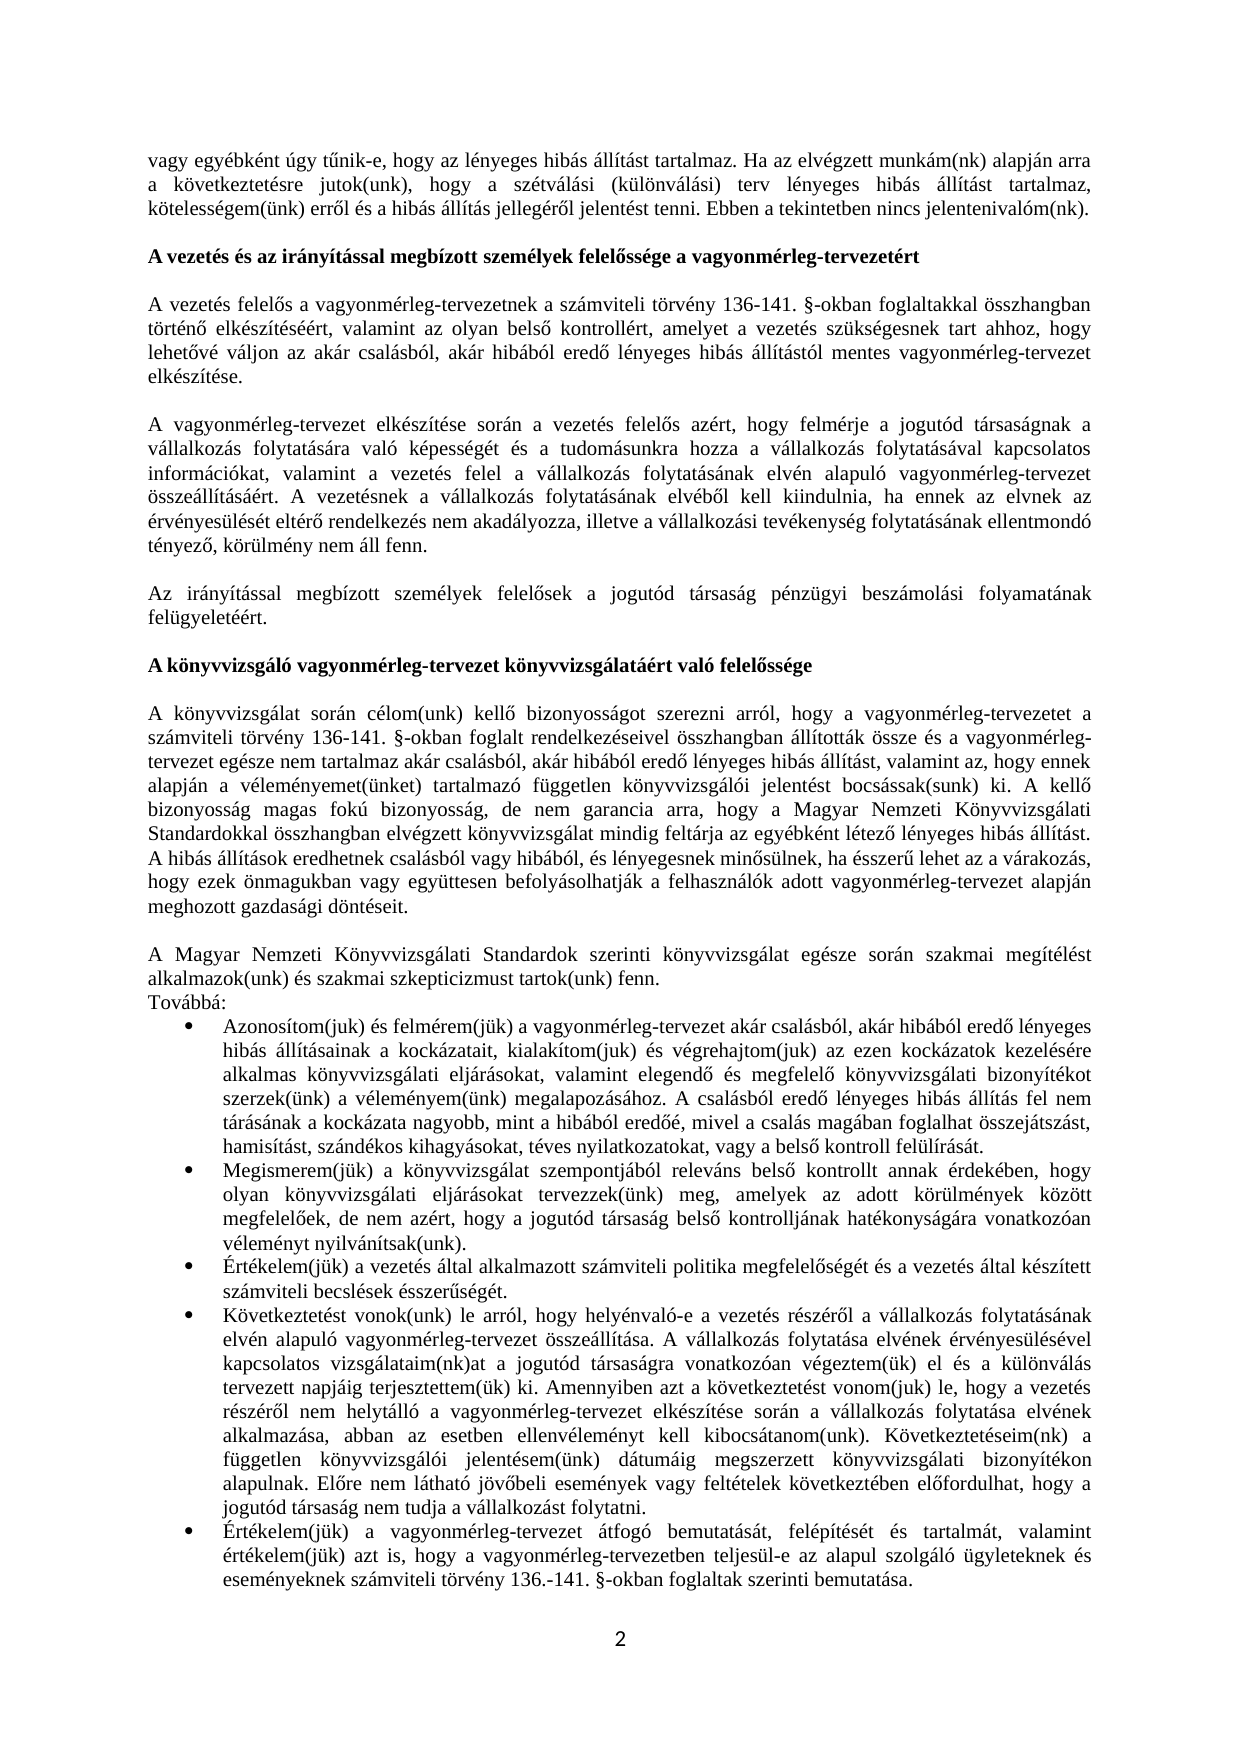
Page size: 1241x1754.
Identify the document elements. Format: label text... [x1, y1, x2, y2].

list Megismerem(jük) a könyvvizsgálat szempontjából releváns belső kontrollt annak érdekében, hogy olyan könyvvizsgálati eljárásokat tervezzek(ünk) meg, amelyek az adott körülmények között megfelelőek, de nem azért, hogy a jogutód társaság belső kontrolljának hatékonyságára vonatkozóan véleményt nyilvánítsak(unk). [185, 1158, 1093, 1254]
list Értékelem(jük) a vagyonmérleg-tervezet átfogó bemutatását, felépítését és tartalmát, valamint értékelem(jük) azt is, hogy a vagyonmérleg-tervezetben teljesül-e az alapul szolgáló ügyleteknek és eseményeknek számviteli törvény 136.-141. §-okban foglaltak szerinti bemutatása. [185, 1519, 1093, 1591]
text A vagyonmérleg-tervezet elkészítése során a vezetés felelős azért, hogy felmérje a jogutód társaságnak a vállalkozás folytatására való képességét és a tudomásunkra hozza a vállalkozás folytatásával kapcsolatos információkat, valamint a vezetés felel a vállalkozás folytatásának elvén alapuló vagyonmérleg-tervezet összeállításáért. A vezetésnek a vállalkozás folytatásának elvéből kell kiindulnia, ha ennek az elvnek az érvényesülését eltérő rendelkezés nem akadályozza, illetve a vállalkozási tevékenység folytatásának ellentmondó tényező, körülmény nem áll fenn. [148, 412, 1093, 557]
text A könyvvizsgáló vagyonmérleg-tervezet könyvvizsgálatáért való felelőssége [148, 653, 1093, 677]
list Értékelem(jük) a vezetés által alkalmazott számviteli politika megfelelőségét és a vezetés által készített számviteli becslések ésszerűségét. [185, 1254, 1093, 1303]
text A vezetés és az irányítással megbízott személyek felelőssége a vagyonmérleg-tervezetért [148, 244, 1093, 268]
text A Magyar Nemzeti Könyvvizsgálati Standardok szerinti könyvvizsgálat egésze során szakmai megítélést alkalmazok(unk) és szakmai szkepticizmust tartok(unk) fenn. [148, 942, 1093, 990]
text A vezetés felelős a vagyonmérleg-tervezetnek a számviteli törvény 136-141. §-okban foglaltakkal összhangban történő elkészítéséért, valamint az olyan belső kontrollért, amelyet a vezetés szükségesnek tart ahhoz, hogy lehetővé váljon az akár csalásból, akár hibából eredő lényeges hibás állítástól mentes vagyonmérleg-tervezet elkészítése. [148, 292, 1093, 388]
list Azonosítom(juk) és felmérem(jük) a vagyonmérleg-tervezet akár csalásból, akár hibából eredő lényeges hibás állításainak a kockázatait, kialakítom(juk) és végrehajtom(juk) az ezen kockázatok kezelésére alkalmas könyvvizsgálati eljárásokat, valamint elegendő és megfelelő könyvvizsgálati bizonyítékot szerzek(ünk) a véleményem(ünk) megalapozásához. A csalásból eredő lényeges hibás állítás fel nem tárásának a kockázata nagyobb, mint a hibából eredőé, mivel a csalás magában foglalhat összejátszást, hamisítást, szándékos kihagyásokat, téves nyilatkozatokat, vagy a belső kontroll felülírását. [185, 1014, 1093, 1158]
text Az irányítással megbízott személyek felelősek a jogutód társaság pénzügyi beszámolási folyamatának felügyeletéért. [148, 581, 1093, 629]
text A könyvvizsgálat során célom(unk) kellő bizonyosságot szerezni arról, hogy a vagyonmérleg-tervezetet a számviteli törvény 136-141. §-okban foglalt rendelkezéseivel összhangban állították össze és a vagyonmérleg-tervezet egésze nem tartalmaz akár csalásból, akár hibából eredő lényeges hibás állítást, valamint az, hogy ennek alapján a véleményemet(ünket) tartalmazó független könyvvizsgálói jelentést bocsássak(sunk) ki. A kellő bizonyosság magas fokú bizonyosság, de nem garancia arra, hogy a Magyar Nemzeti Könyvvizsgálati Standardokkal összhangban elvégzett könyvvizsgálat mindig feltárja az egyébként létező lényeges hibás állítást. A hibás állítások eredhetnek csalásból vagy hibából, és lényegesnek minősülnek, ha ésszerű lehet az a várakozás, hogy ezek önmagukban vagy együttesen befolyásolhatják a felhasználók adott vagyonmérleg-tervezet alapján meghozott gazdasági döntéseit. [148, 701, 1093, 918]
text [148, 148, 1093, 220]
list Következtetést vonok(unk) le arról, hogy helyénvaló-e a vezetés részéről a vállalkozás folytatásának elvén alapuló vagyonmérleg-tervezet összeállítása. A vállalkozás folytatása elvének érvényesülésével kapcsolatos vizsgálataim(nk)at a jogutód társaságra vonatkozóan végeztem(ük) el és a különválás tervezett napjáig terjesztettem(ük) ki. Amennyiben azt a következtetést vonom(juk) le, hogy a vezetés részéről nem helytálló a vagyonmérleg-tervezet elkészítése során a vállalkozás folytatása elvének alkalmazása, abban az esetben ellenvéleményt kell kibocsátanom(unk). Következtetéseim(nk) a független könyvvizsgálói jelentésem(ünk) dátumáig megszerzett könyvvizsgálati bizonyítékon alapulnak. Előre nem látható jövőbeli események vagy feltételek következtében előfordulhat, hogy a jogutód társaság nem tudja a vállalkozást folytatni. [185, 1303, 1093, 1519]
text Továbbá: [148, 990, 1093, 1014]
